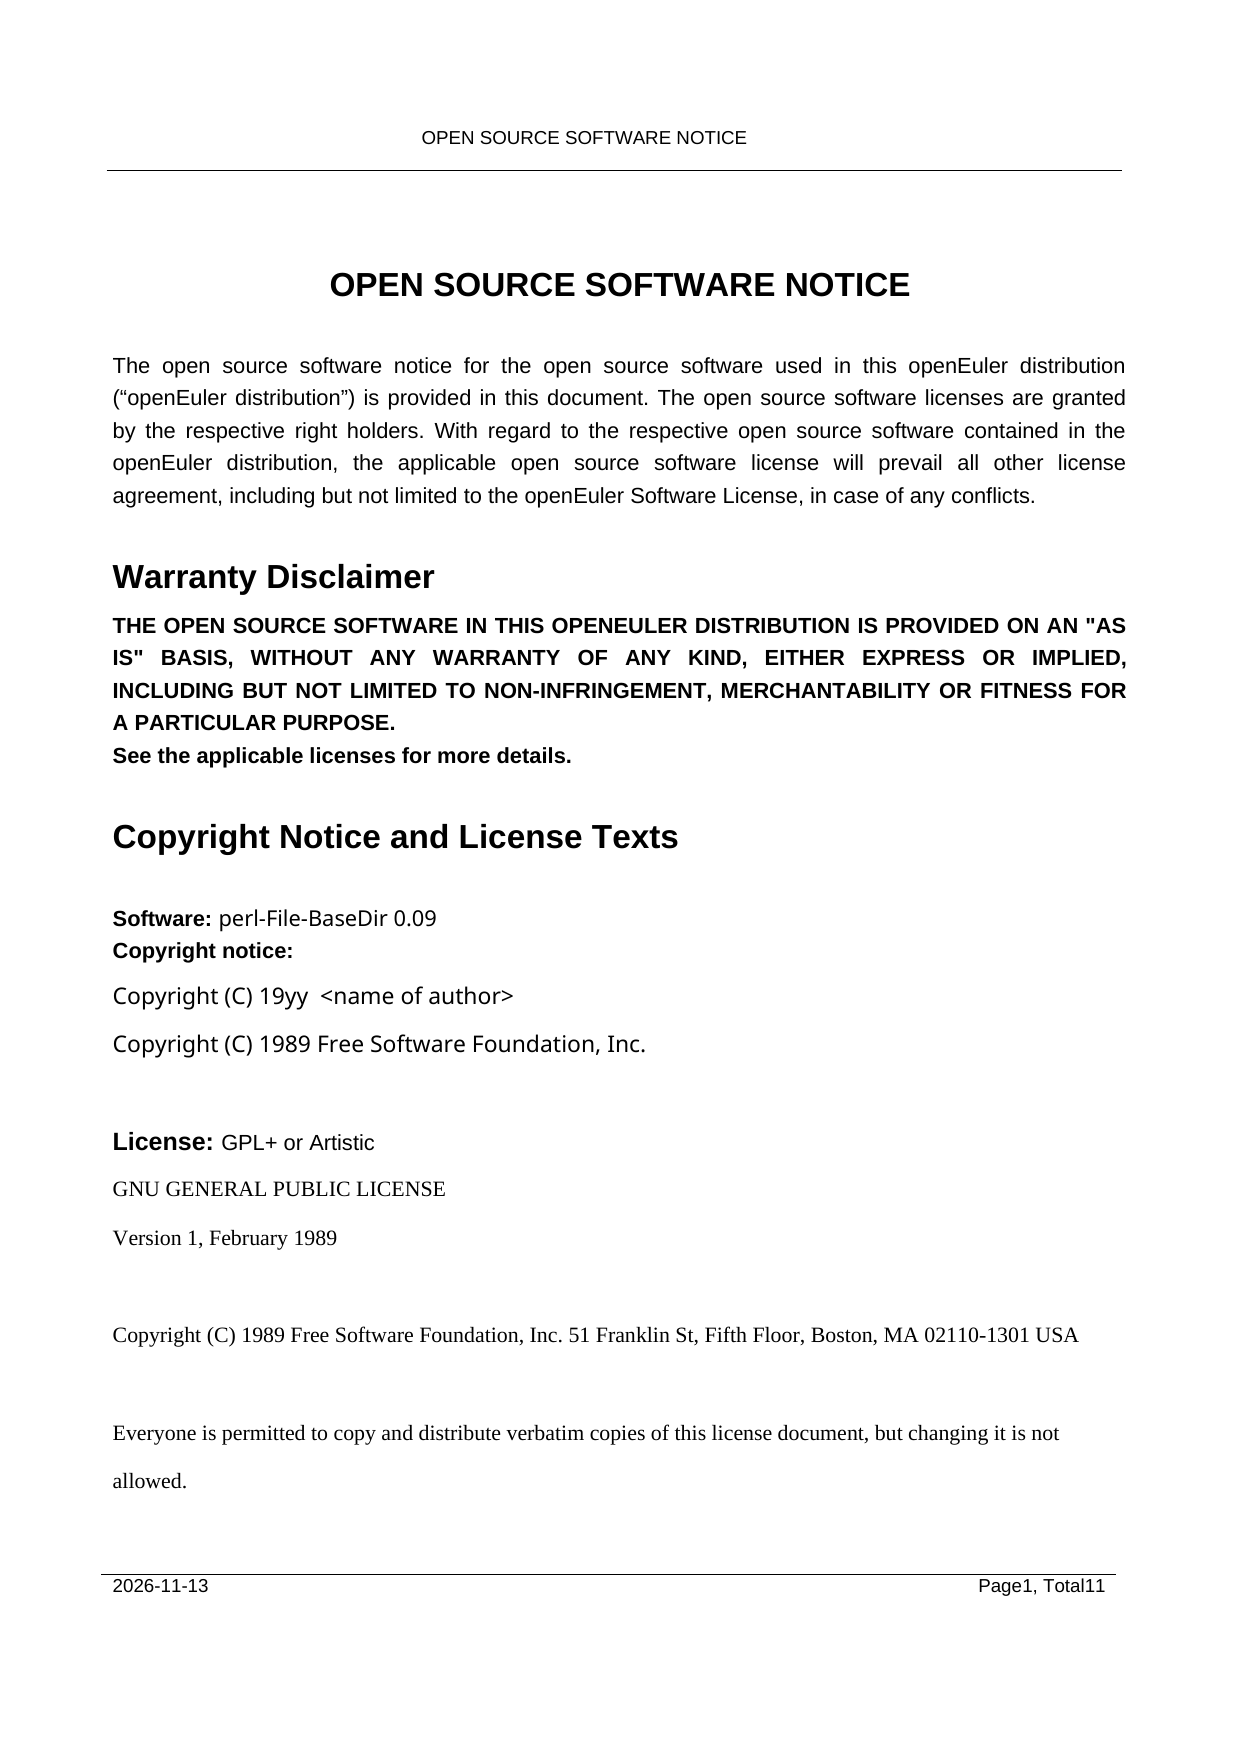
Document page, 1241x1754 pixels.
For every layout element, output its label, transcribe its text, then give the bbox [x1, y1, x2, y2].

text OPEN SOURCE SOFTWARE NOTICE [112, 251, 1128, 316]
text Warranty Disclaimer [112, 544, 1128, 609]
text The open source software notice for the open source software used in this openEuler distribution (“openEuler distribution”) is provided in this document. The open source software licenses are granted by the respective right holders. With regard to the respective open source software contained in the openEuler distribution, the applicable open source software license will prevail all other license agreement, including but not limited to the openEuler Software License, in case of any conflicts. [112, 349, 1128, 511]
text Copyright (C) 19yy <name of author> Copyright (C) 1989 Free Software Foundation, Inc. [112, 979, 1128, 1109]
text Copyright notice: [112, 934, 1128, 966]
text Copyright Notice and License Texts [112, 804, 1128, 869]
text Software: perl-File-BaseDir 0.09 [112, 901, 1128, 934]
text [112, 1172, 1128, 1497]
text License: GPL+ or Artistic [112, 1125, 1128, 1158]
text THE OPEN SOURCE SOFTWARE IN THIS OPENEULER DISTRIBUTION IS PROVIDED ON AN "AS IS" BASIS, WITHOUT ANY WARRANTY OF ANY KIND, EITHER EXPRESS OR IMPLIED, INCLUDING BUT NOT LIMITED TO NON-INFRINGEMENT, MERCHANTABILITY OR FITNESS FOR A PARTICULAR PURPOSE. See the applicable licenses for more details. [112, 609, 1128, 771]
